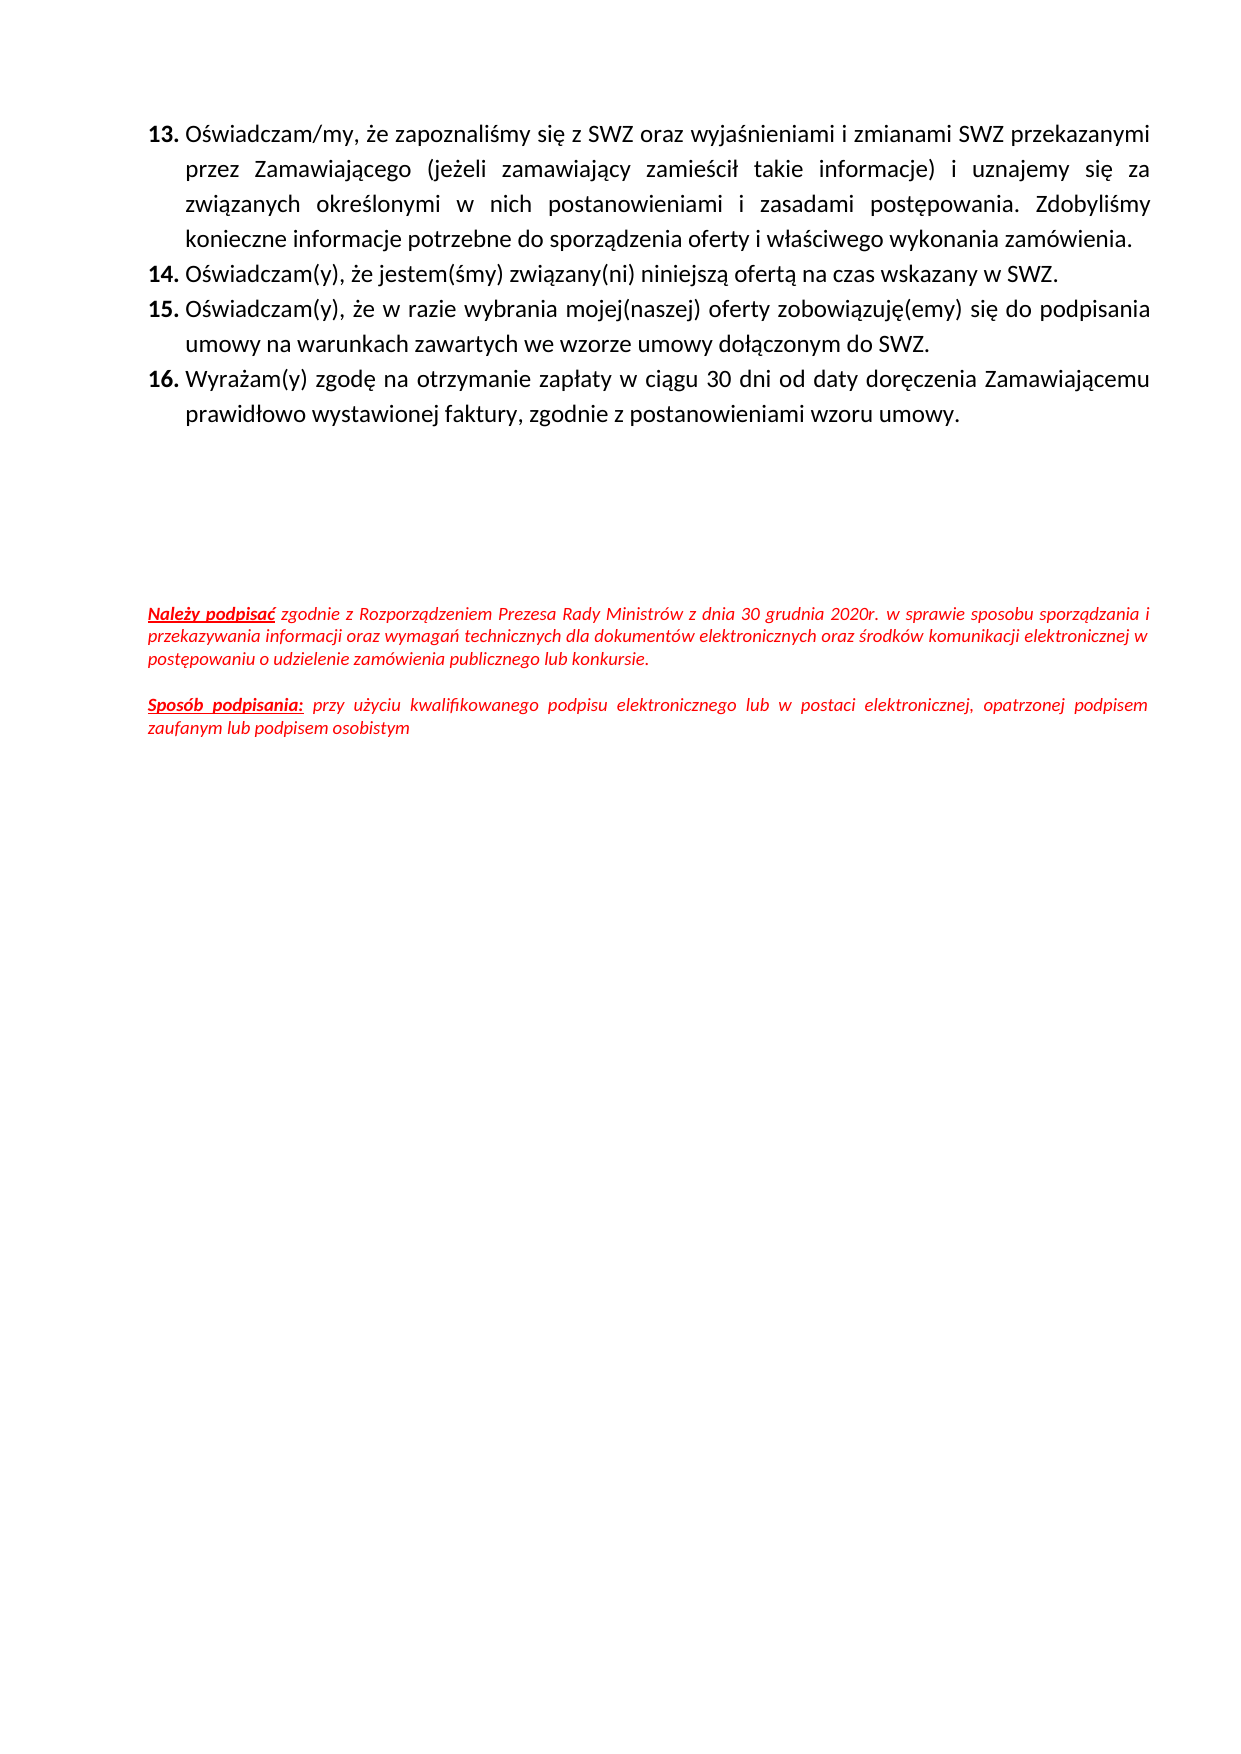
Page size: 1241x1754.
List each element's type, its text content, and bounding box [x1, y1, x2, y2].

list Wyrażam(y) zgodę na otrzymanie zapłaty w ciągu 30 dni od daty doręczenia Zamawiającemu prawidłowo wystawionej faktury, zgodnie z postanowieniami wzoru umowy. [148, 363, 1152, 429]
list Oświadczam(y), że w razie wybrania mojej(naszej) oferty zobowiązuję(emy) się do podpisania umowy na warunkach zawartych we wzorze umowy dołączonym do SWZ. [148, 293, 1152, 359]
text Sposób podpisania: przy użyciu kwalifikowanego podpisu elektronicznego lub w postaci elektronicznej, opatrzonej podpisem zaufanym lub podpisem osobistym [148, 693, 1152, 739]
list Oświadczam/my, że zapoznaliśmy się z SWZ oraz wyjaśnieniami i zmianami SWZ przekazanymi przez Zamawiającego (jeżeli zamawiający zamieścił takie informacje) i uznajemy się za związanych określonymi w nich postanowieniami i zasadami postępowania. Zdobyliśmy konieczne informacje potrzebne do sporządzenia oferty i właściwego wykonania zamówienia. [148, 118, 1152, 254]
list Oświadczam(y), że jestem(śmy) związany(ni) niniejszą ofertą na czas wskazany w SWZ. [148, 258, 1152, 289]
text Należy podpisać zgodnie z Rozporządzeniem Prezesa Rady Ministrów z dnia 30 grudnia 2020r. w sprawie sposobu sporządzania i przekazywania informacji oraz wymagań technicznych dla dokumentów elektronicznych oraz środków komunikacji elektronicznej w postępowaniu o udzielenie zamówienia publicznego lub konkursie. [148, 602, 1152, 670]
